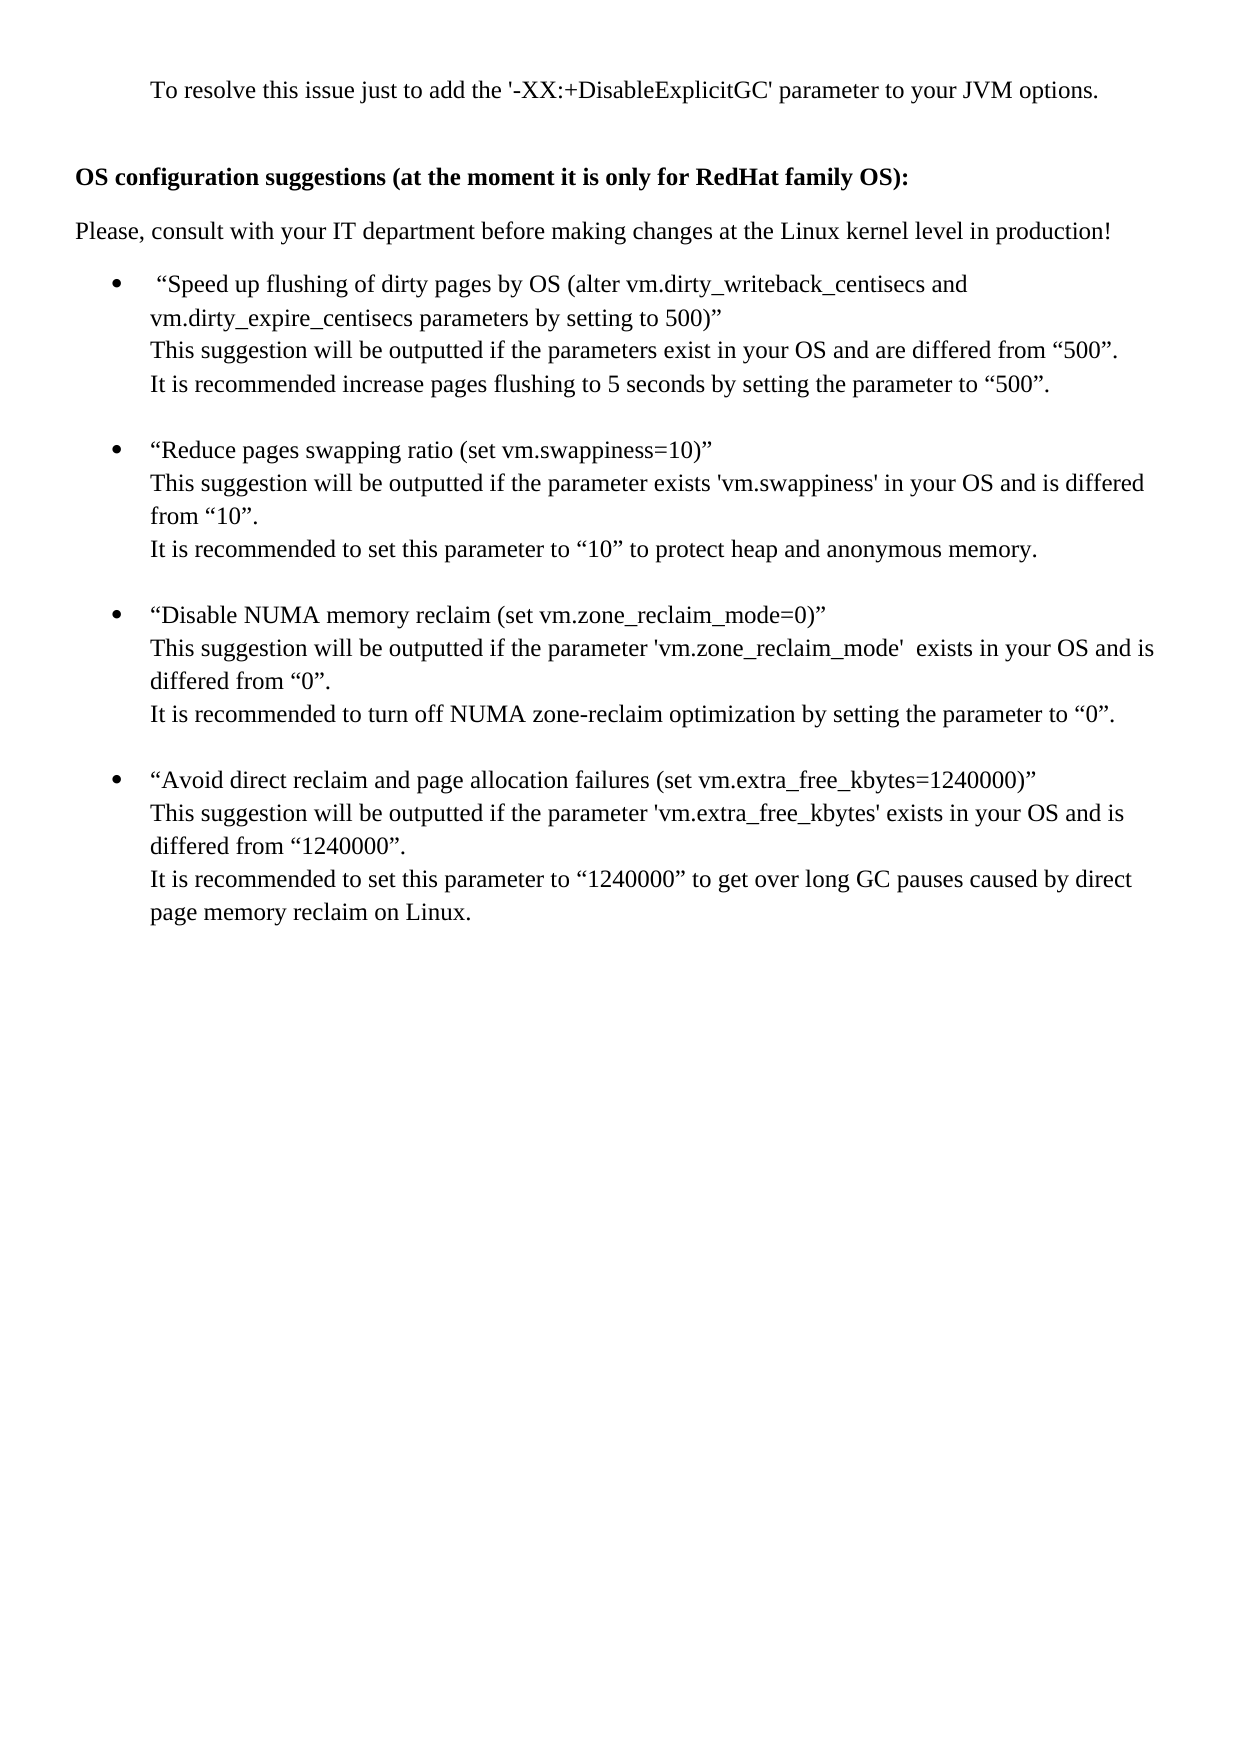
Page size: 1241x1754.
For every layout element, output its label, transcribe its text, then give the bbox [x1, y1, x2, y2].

list “Disable NUMA memory reclaim (set vm.zone_reclaim_mode=0)” This suggestion will be outputted if the parameter 'vm.zone_reclaim_mode' exists in your OS and is differed from “0”. [112, 600, 1165, 694]
list This suggestion will be outputted if the parameters exist in your OS and are differed from “500”. [150, 336, 1165, 364]
list It is recommended to set this parameter to “1240000” to get over long GC pauses caused by direct page memory reclaim on Linux. [150, 864, 1165, 926]
list This suggestion will be outputted if the parameter exists 'vm.swappiness' in your OS and is differed from “10”. [150, 468, 1165, 529]
text OS configuration suggestions (at the moment it is only for RedHat family OS): [75, 162, 1165, 191]
list It is recommended to turn off NUMA zone-reclaim optimization by setting the parameter to “0”. [150, 699, 1165, 728]
list It is recommended to set this parameter to “10” to protect heap and anonymous memory. [150, 534, 1165, 562]
text Please, consult with your IT department before making changes at the Linux kernel level in production! [75, 216, 1165, 244]
list “Reduce pages swapping ratio (set vm.swappiness=10)” [112, 435, 1165, 463]
list This suggestion will be outputted if the parameter 'vm.extra_free_kbytes' exists in your OS and is differed from “1240000”. [150, 798, 1165, 860]
list “Avoid direct reclaim and page allocation failures (set vm.extra_free_kbytes=1240000)” [112, 765, 1165, 794]
list “Speed up flushing of dirty pages by OS (alter vm.dirty_writeback_centisecs and vm.dirty_expire_centisecs parameters by setting to 500)” [112, 269, 1165, 331]
list To resolve this issue just to add the '-XX:+DisableExplicitGC' parameter to your JVM options. [150, 75, 1165, 104]
list It is recommended increase pages flushing to 5 seconds by setting the parameter to “500”. [150, 369, 1165, 397]
